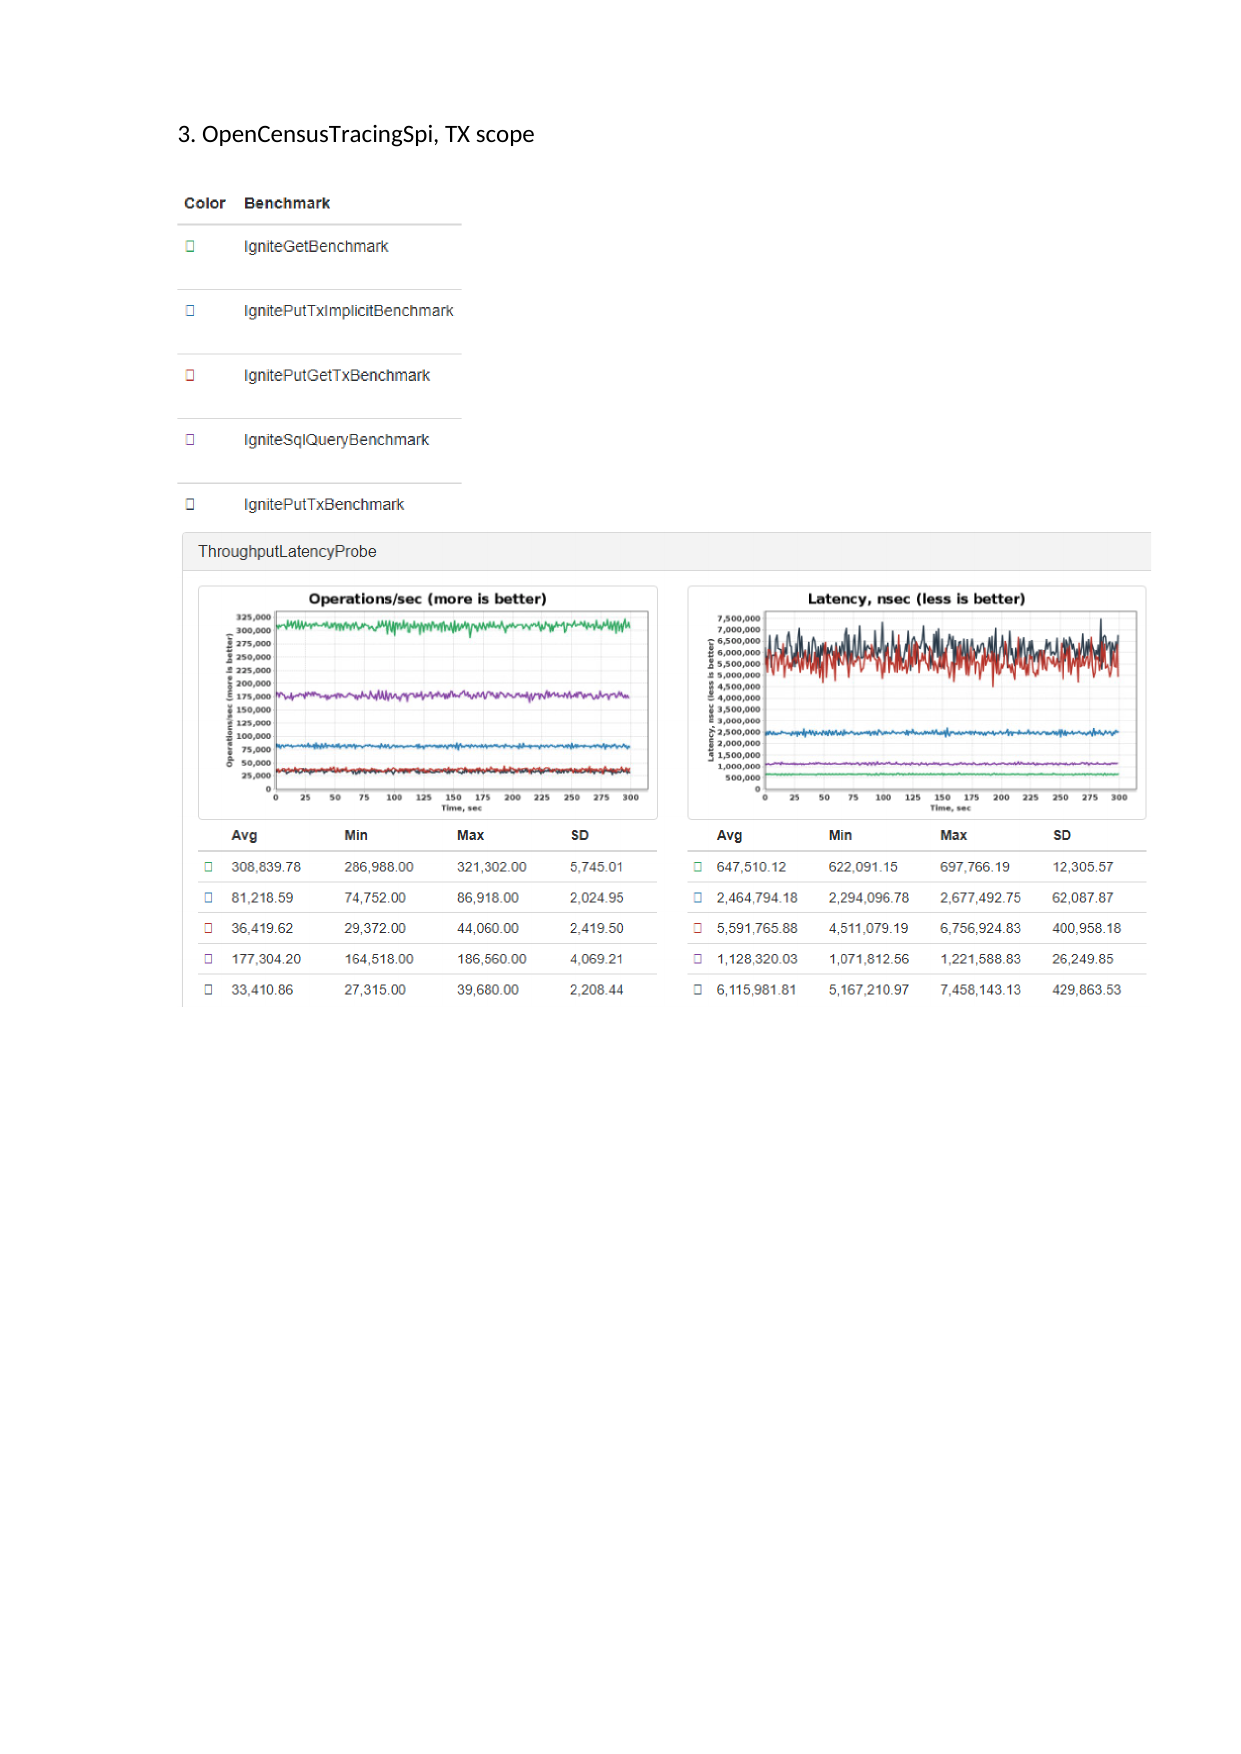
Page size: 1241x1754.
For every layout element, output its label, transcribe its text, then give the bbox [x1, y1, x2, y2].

text 3. OpenCensusTracingSpi, TX scope [177, 118, 1152, 149]
picture [177, 179, 1152, 1007]
